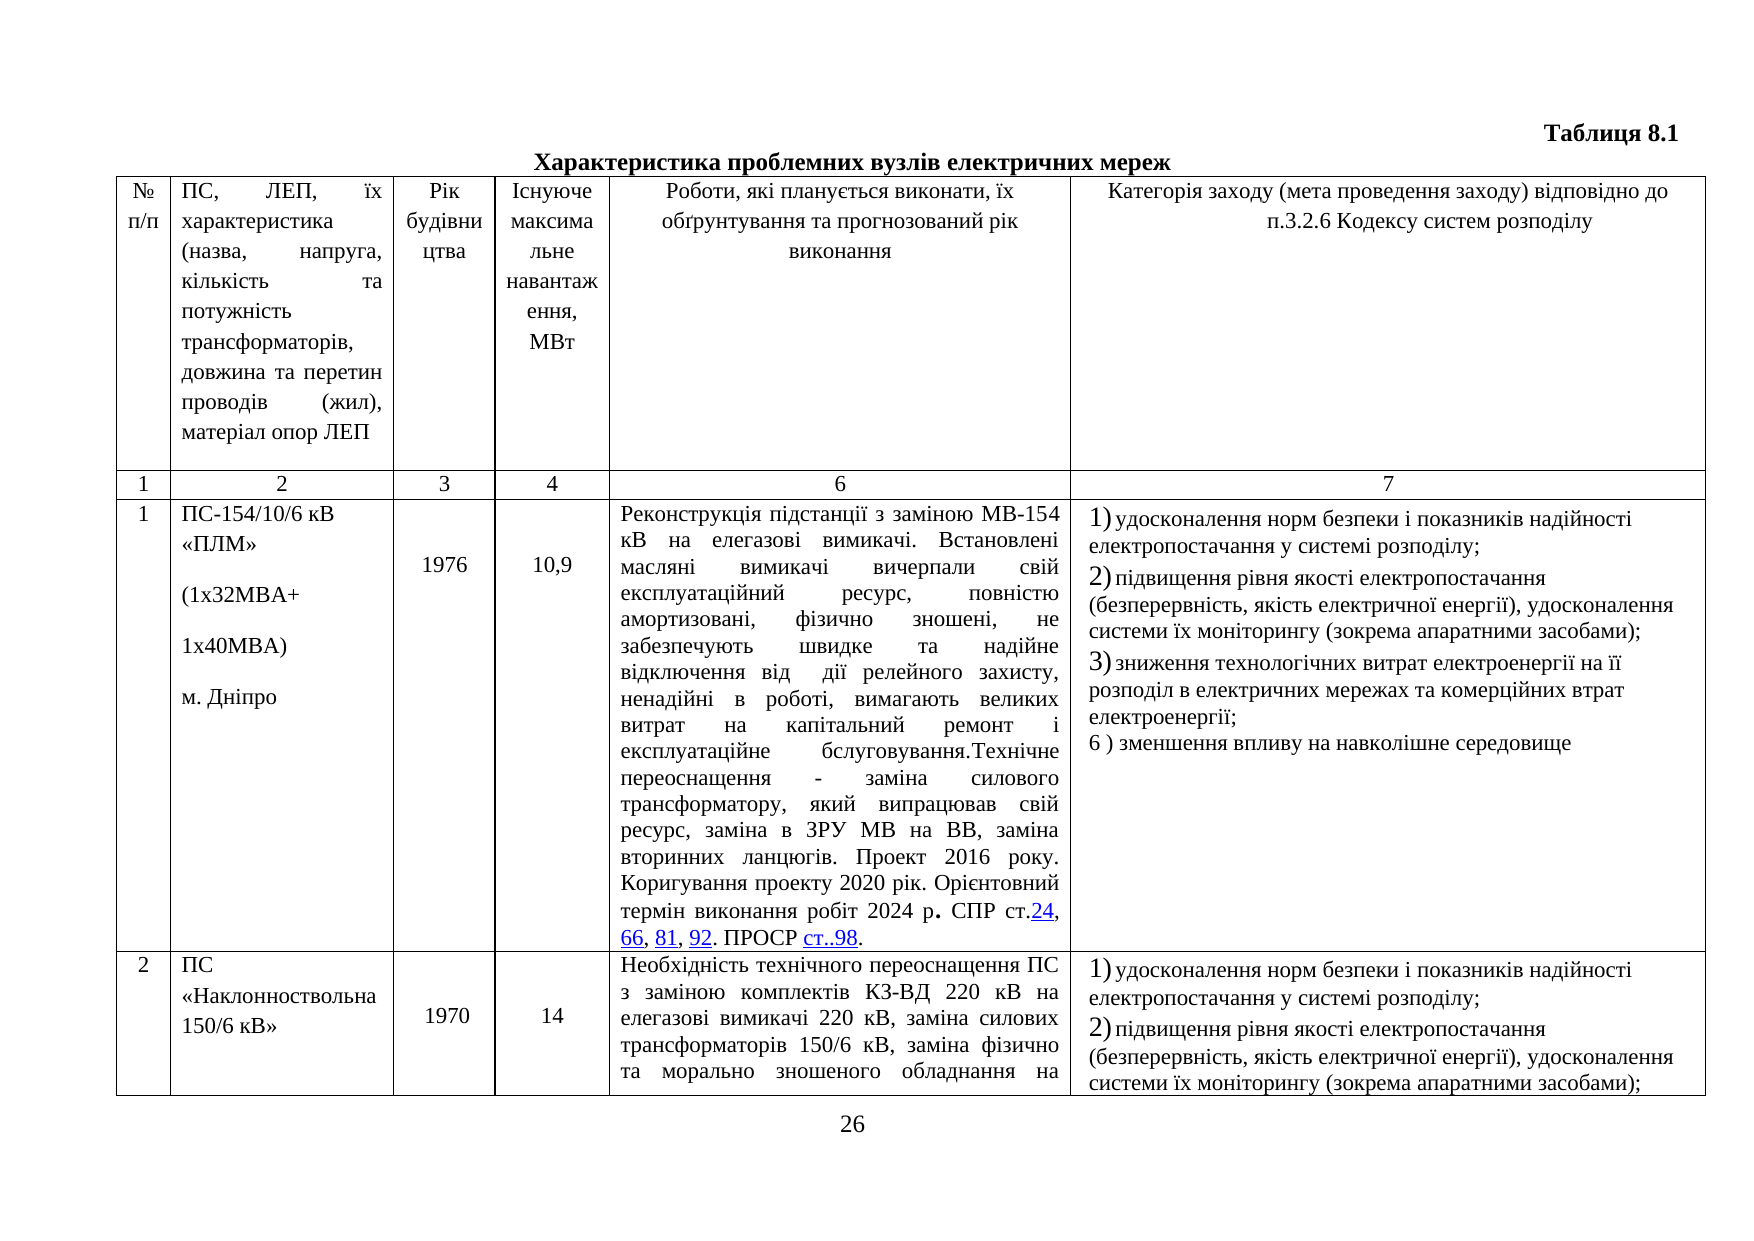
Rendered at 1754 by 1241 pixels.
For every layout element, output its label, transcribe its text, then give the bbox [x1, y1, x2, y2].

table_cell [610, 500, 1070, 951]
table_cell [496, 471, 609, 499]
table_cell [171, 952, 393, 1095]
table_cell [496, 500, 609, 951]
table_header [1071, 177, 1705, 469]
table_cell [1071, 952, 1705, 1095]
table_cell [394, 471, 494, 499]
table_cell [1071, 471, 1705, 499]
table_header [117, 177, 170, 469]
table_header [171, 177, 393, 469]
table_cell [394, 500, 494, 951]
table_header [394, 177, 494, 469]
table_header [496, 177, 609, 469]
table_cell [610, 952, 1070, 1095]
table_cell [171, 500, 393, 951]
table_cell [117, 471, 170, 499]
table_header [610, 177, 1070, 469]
text Характеристика проблемних вузлів електричних мереж [25, 147, 1679, 176]
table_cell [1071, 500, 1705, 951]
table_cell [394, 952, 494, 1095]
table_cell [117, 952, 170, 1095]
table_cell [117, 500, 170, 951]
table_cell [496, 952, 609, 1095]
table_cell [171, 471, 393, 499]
text Таблиця 8.1 [25, 118, 1679, 147]
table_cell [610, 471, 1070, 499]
